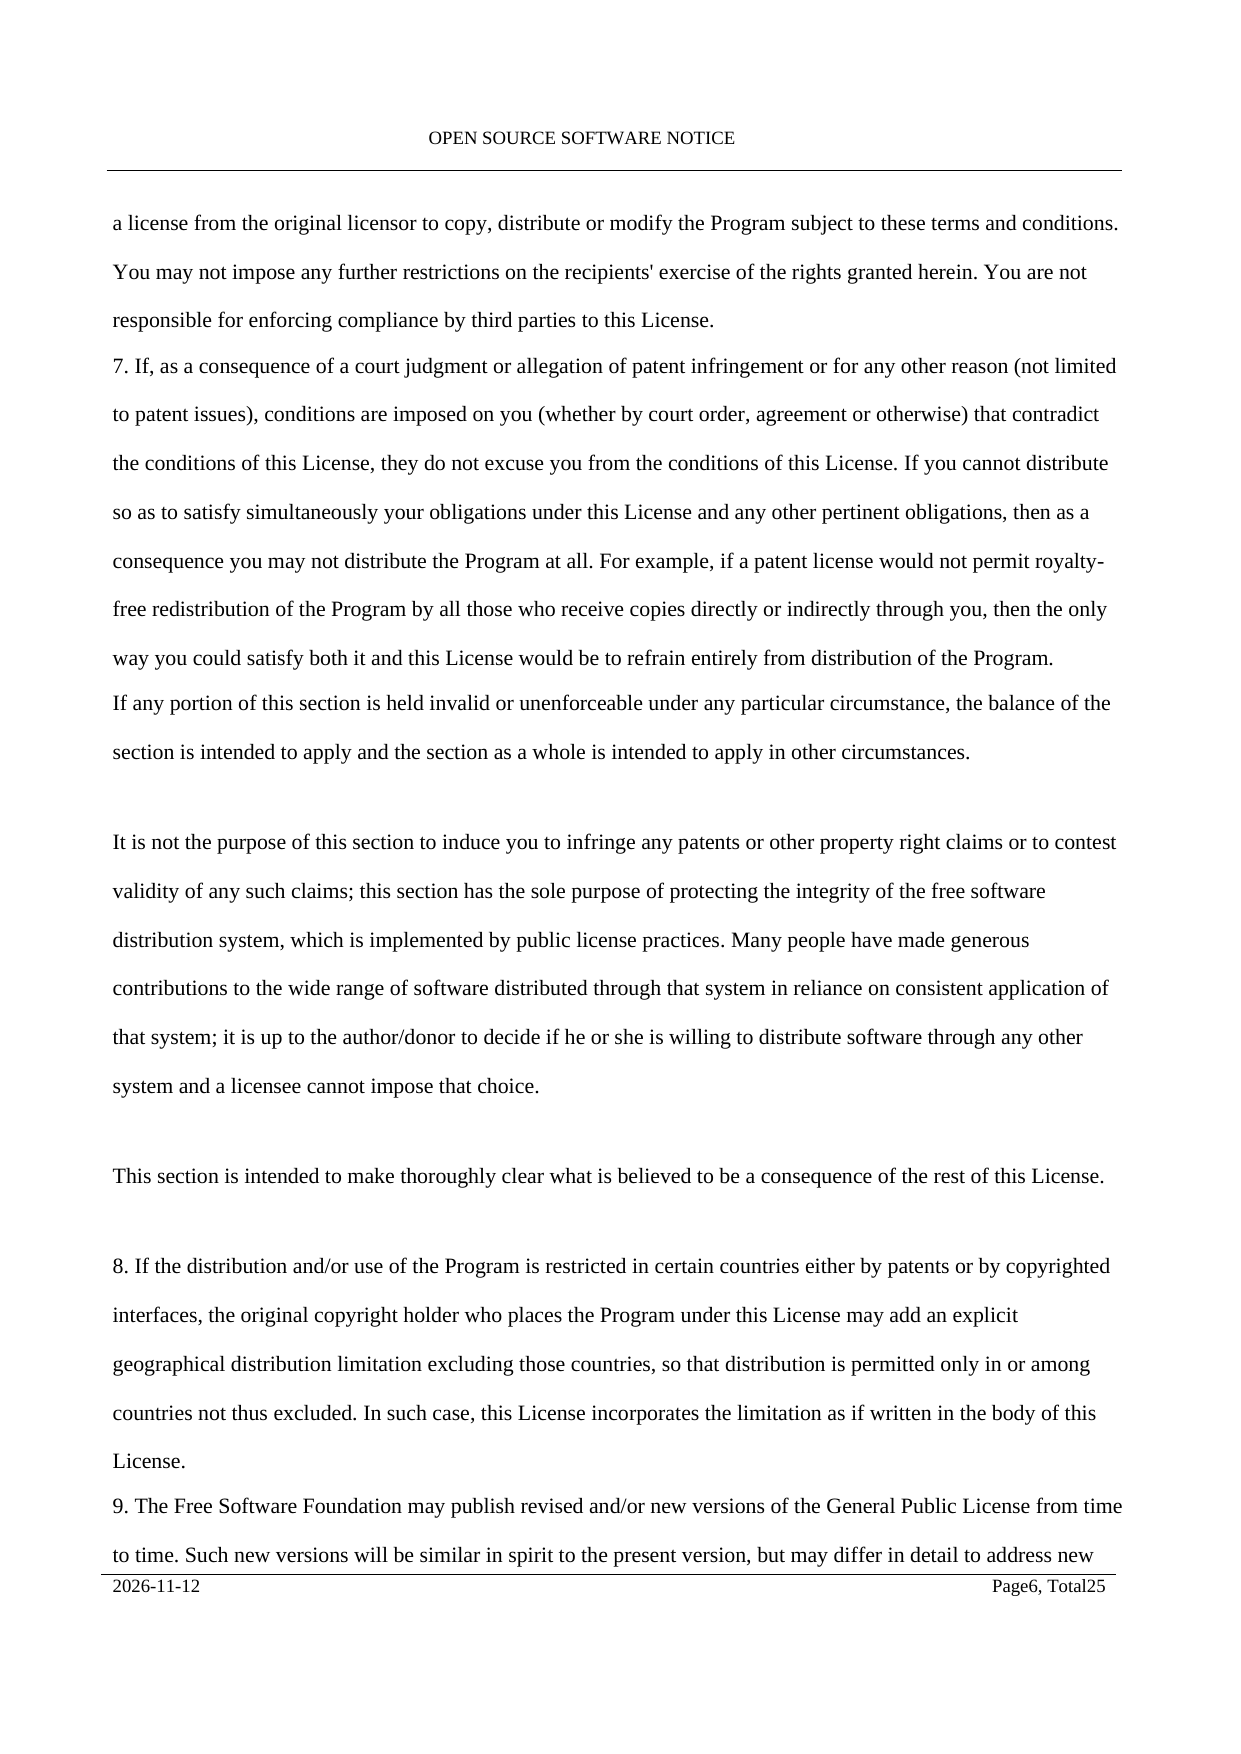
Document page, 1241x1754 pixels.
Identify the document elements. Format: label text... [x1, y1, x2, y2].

text It is not the purpose of this section to induce you to infringe any patents or other property right claims or to contest validity of any such claims; this section has the sole purpose of protecting the integrity of the free software distribution system, which is implemented by public license practices. Many people have made generous contributions to the wide range of software distributed through that system in reliance on consistent application of that system; it is up to the author/donor to decide if he or she is willing to distribute software through any other system and a licensee cannot impose that choice. [112, 826, 1128, 1102]
text 7. If, as a consequence of a court judgment or allegation of patent infringement or for any other reason (not limited to patent issues), conditions are imposed on you (whether by court order, agreement or otherwise) that contradict the conditions of this License, they do not excuse you from the conditions of this License. If you cannot distribute so as to satisfy simultaneously your obligations under this License and any other pertinent obligations, then as a consequence you may not distribute the Program at all. For example, if a patent license would not permit royalty-free redistribution of the Program by all those who receive copies directly or indirectly through you, then the only way you could satisfy both it and this License would be to refrain entirely from distribution of the Program. [112, 349, 1128, 674]
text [112, 206, 1128, 336]
text 8. If the distribution and/or use of the Program is restricted in certain countries either by patents or by copyrighted interfaces, the original copyright holder who places the Program under this License may add an explicit geographical distribution limitation excluding those countries, so that distribution is permitted only in or among countries not thus excluded. In such case, this License incorporates the limitation as if written in the body of this License. [112, 1250, 1128, 1477]
text This section is intended to make thoroughly clear what is believed to be a consequence of the rest of this License. [112, 1159, 1128, 1192]
text If any portion of this section is held invalid or unenforceable under any particular circumstance, the balance of the section is intended to apply and the section as a whole is intended to apply in other circumstances. [112, 687, 1128, 768]
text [112, 1490, 1128, 1571]
